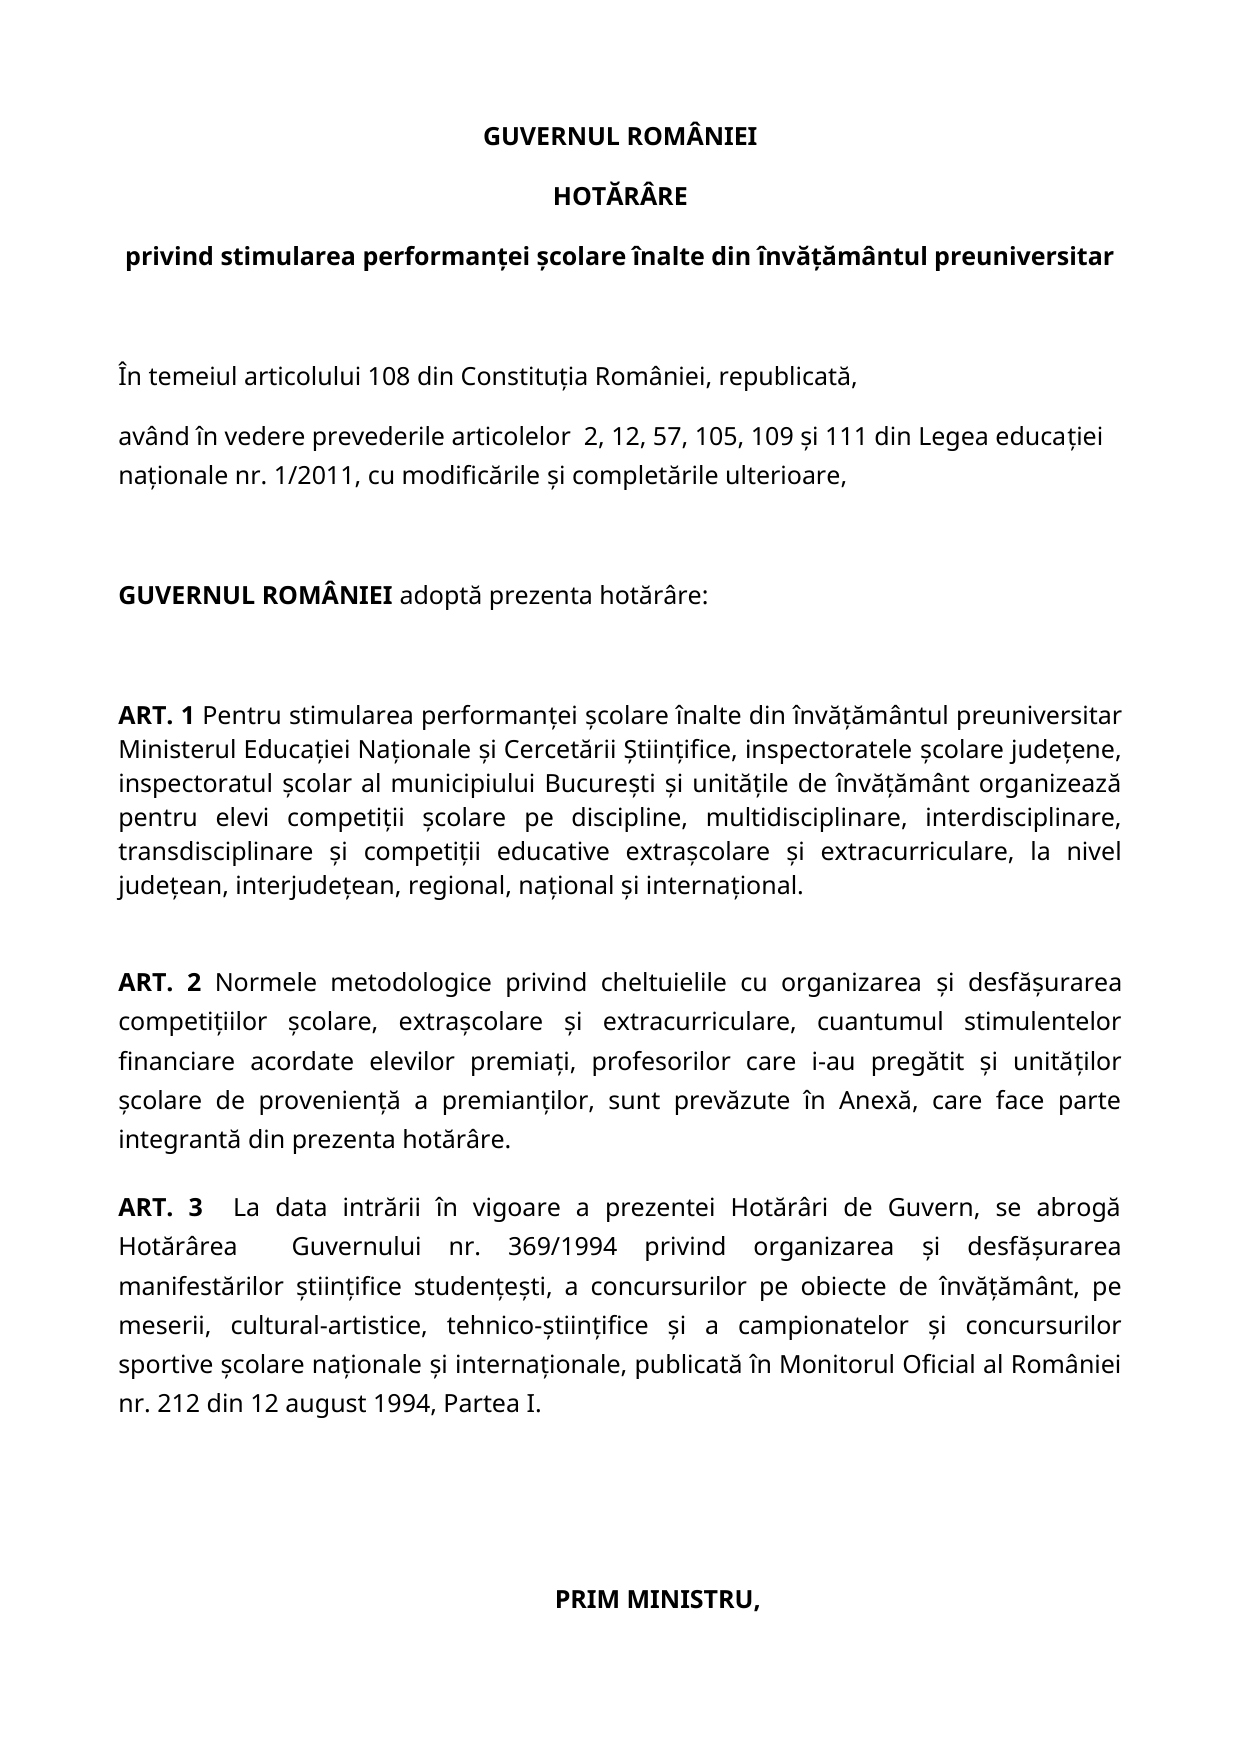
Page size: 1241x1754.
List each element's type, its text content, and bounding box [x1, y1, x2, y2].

text ART. 3 La data intrării în vigoare a prezentei Hotărâri de Guvern, se abrogă Hotărârea Guvernului nr. 369/1994 privind organizarea şi desfăşurarea manifestărilor ştiinţifice studenţeşti, a concursurilor pe obiecte de învăţământ, pe meserii, cultural-artistice, tehnico-ştiinţifice şi a campionatelor şi concursurilor sportive şcolare naţionale şi internaţionale, publicată în Monitorul Oficial al României nr. 212 din 12 august 1994, Partea I. [118, 1190, 1122, 1420]
text HOTĂRÂRE [118, 178, 1122, 212]
text GUVERNUL ROMÂNIEI adoptă prezenta hotărâre: [118, 577, 1122, 611]
text privind stimularea performanței şcolare înalte din învățământul preuniversitar [118, 238, 1122, 272]
text În temeiul articolului 108 din Constituţia României, republicată, [118, 358, 1122, 392]
text ART. 1 Pentru stimularea performanței şcolare înalte din învățământul preuniversitar Ministerul Educației Naționale şi Cercetării Ştiinţifice, inspectoratele şcolare judeţene, inspectoratul şcolar al municipiului Bucureşti şi unităţile de învăţământ organizează pentru elevi competiții școlare pe discipline, multidisciplinare, interdisciplinare, transdisciplinare şi competiții educative extrașcolare şi extracurriculare, la nivel județean, interjudețean, regional, național și internațional. [118, 697, 1122, 902]
text GUVERNUL ROMÂNIEI [118, 118, 1122, 152]
text PRIM MINISTRU, [193, 1582, 1122, 1616]
text având în vedere prevederile articolelor 2, 12, 57, 105, 109 și 111 din Legea educației naționale nr. 1/2011, cu modificările şi completările ulterioare, [118, 418, 1122, 491]
text ART. 2 Normele metodologice privind cheltuielile cu organizarea şi desfăşurarea competițiilor școlare, extrașcolare şi extracurriculare, cuantumul stimulentelor financiare acordate elevilor premiați, profesorilor care i-au pregătit și unităților școlare de proveniență a premianților, sunt prevăzute în Anexă, care face parte integrantă din prezenta hotărâre. [118, 965, 1122, 1156]
